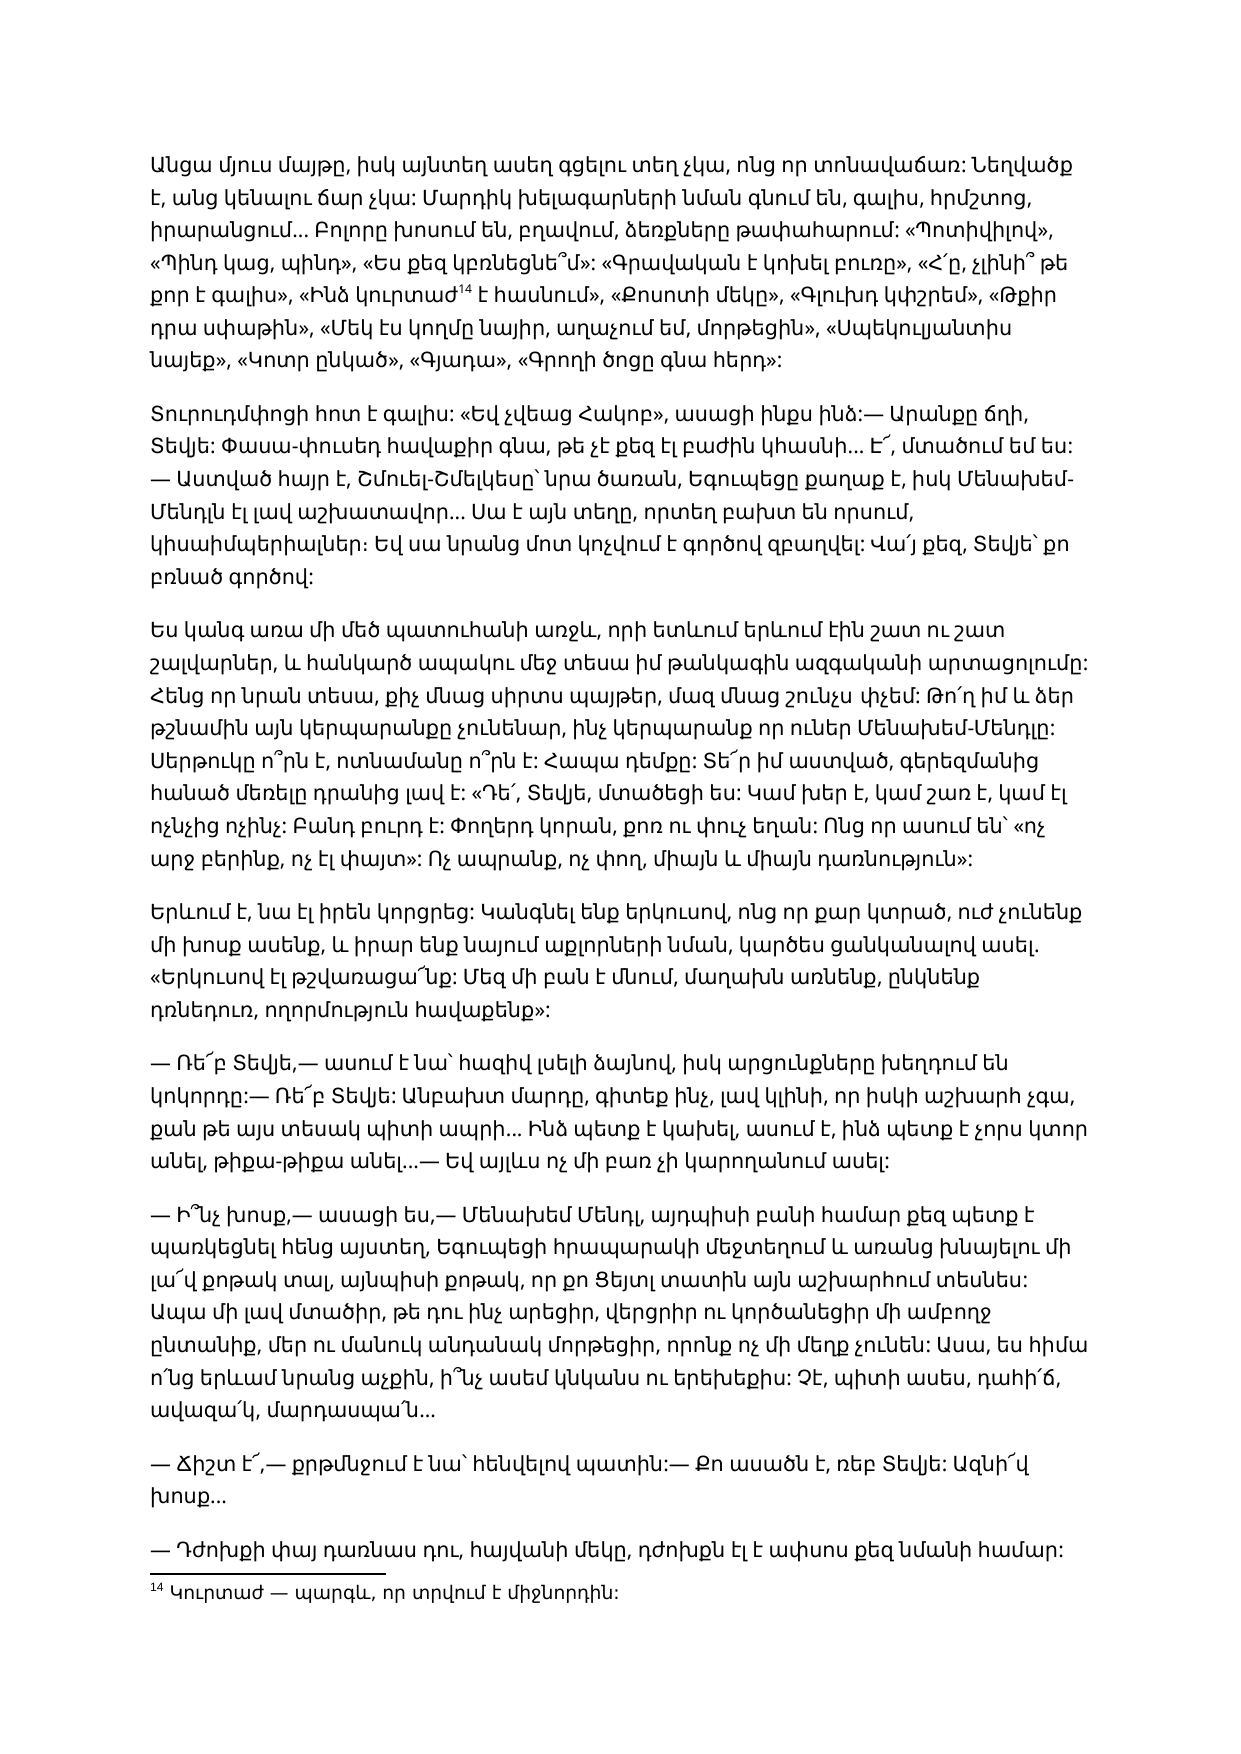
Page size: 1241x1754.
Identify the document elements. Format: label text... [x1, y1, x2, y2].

text Անցա մյուս մայթը, իսկ այնտեղ ասեղ գցելու տեղ չկա, ոնց որ տոնավաճառ: Նեղվածք է, անց կենալու ճար չկա: Մարդիկ խելագարների նման գնում են, գալիս, հրմշտոց, իրարանցում... Բոլորը խոսում են, բղավում, ձեռքները թափահարում: «Պոտիվիլով», «Պինդ կաց, պինդ», «Ես քեզ կբռնեցնե՞մ»: «Գրավական է կոխել բուռը», «Հ՛ը, չլինի՞ թե քոր է գալիս», «Ինձ կուրտաժ է հասնում», «Քոսոտի մեկը», «Գլուխդ կփշրեմ», «Թքիր դրա սփաթին», «Մեկ էս կողմը նայիր, աղաչում եմ, մորթեցին», «Սպեկուլյանտիս նայեք», «Կոտր ընկած», «Գյադա», «Գրողի ծոցը գնա հերդ»: [150, 150, 1090, 374]
text Տուրուդմփոցի հոտ է գալիս: «Եվ չվեաց Հակոբ», ասացի ինքս ինձ:— Արանքը ճղի, Տեվյե: Փասա-փուսեդ հավաքիր գնա, թե չէ քեզ էլ բաժին կհասնի... Է՜, մտածում եմ ես:— Աստված հայր է, Շմուել-Շմելկեսը՝ նրա ծառան, Եգուպեցը քաղաք է, իսկ Մենախեմ-Մենդլն էլ լավ աշխատավոր... Սա է այն տեղը, որտեղ բախտ են որսում, կիսաիմպերիալներ։ Եվ սա նրանց մոտ կոչվում է գործով զբաղվել: Վա՛յ քեզ, Տեվյե՝ քո բռնած գործով: [150, 399, 1090, 591]
text Երևում է, նա էլ իրեն կորցրեց: Կանգնել ենք երկուսով, ոնց որ քար կտրած, ուժ չունենք մի խոսք ասենք, և իրար ենք նայում աքլորների նման, կարծես ցանկանալով ասել. «Երկուսով էլ թշվառացա՜նք: Մեզ մի բան է մնում, մաղախն առնենք, ընկնենք դռնեդուռ, ողորմություն հավաքենք»: [150, 897, 1090, 1023]
text — Ռե՜բ Տեվյե,— ասում է նա՝ հազիվ լսելի ձայնով, իսկ արցունքները խեղդում են կոկորդը:— Ռե՜բ Տեվյե: Անբախտ մարդը, գիտեք ինչ, լավ կլինի, որ իսկի աշխարհ չգա, քան թե այս տեսակ պիտի ապրի... Ինձ պետք է կախել, ասում է, ինձ պետք է չորս կտոր անել, թիքա-թիքա անել...— Եվ այլևս ոչ մի բառ չի կարողանում ասել: [150, 1048, 1090, 1175]
text Ես կանգ առա մի մեծ պատուհանի առջև, որի ետևում երևում էին շատ ու շատ շալվարներ, և հանկարծ ապակու մեջ տեսա իմ թանկագին ազգականի արտացոլումը: Հենց որ նրան տեսա, քիչ մնաց սիրտս պայթեր, մազ մնաց շունչս փչեմ: Թո՛ղ իմ և ձեր թշնամին այն կերպարանքը չունենար, ինչ կերպարանք որ ուներ Մենախեմ-Մենդլը: Սերթուկը ո՞րն է, ոտնամանը ո՞րն է: Հապա դեմքը: Տե՜ր իմ աստված, գերեզմանից հանած մեռելը դրանից լավ է: «Դե՛, Տեվյե, մտածեցի ես: Կամ խեր է, կամ շառ է, կամ էլ ոչնչից ոչինչ: Բանդ բուրդ է: Փողերդ կորան, քոռ ու փուչ եղան: Ոնց որ ասում են՝ «ոչ արջ բերինք, ոչ էլ փայտ»: Ոչ ապրանք, ոչ փող, միայն և միայն դառնություն»: [150, 616, 1090, 872]
text — Ճիշտ է՜,— քրթմնջում է նա՝ հենվելով պատին:— Քո ասածն է, ռեբ Տեվյե: Ազնի՜վ խոսք... [150, 1449, 1090, 1510]
text — Ի՞նչ խոսք,— ասացի ես,— Մենախեմ Մենդլ, այդպիսի բանի համար քեզ պետք է պառկեցնել հենց այստեղ, Եգուպեցի հրապարակի մեջտեղում և առանց խնայելու մի լա՜վ քոթակ տալ, այնպիսի քոթակ, որ քո Ցեյտլ տատին այն աշխարհում տեսնես: Ապա մի լավ մտածիր, թե դու ինչ արեցիր, վերցրիր ու կործանեցիր մի ամբողջ ընտանիք, մեր ու մանուկ անդանակ մորթեցիր, որոնք ոչ մի մեղք չունեն: Ասա, ես հիմա ո՛նց երևամ նրանց աչքին, ի՞նչ ասեմ կնկանս ու երեխեքիս: Չէ, պիտի ասես, դահի՛ճ, ավազա՛կ, մարդասպա՛ն... [150, 1200, 1090, 1424]
text — Դժոխքի փայ դառնաս դու, հայվանի մեկը, դժոխքն էլ է ափսոս քեզ նմանի համար: [150, 1535, 1090, 1563]
